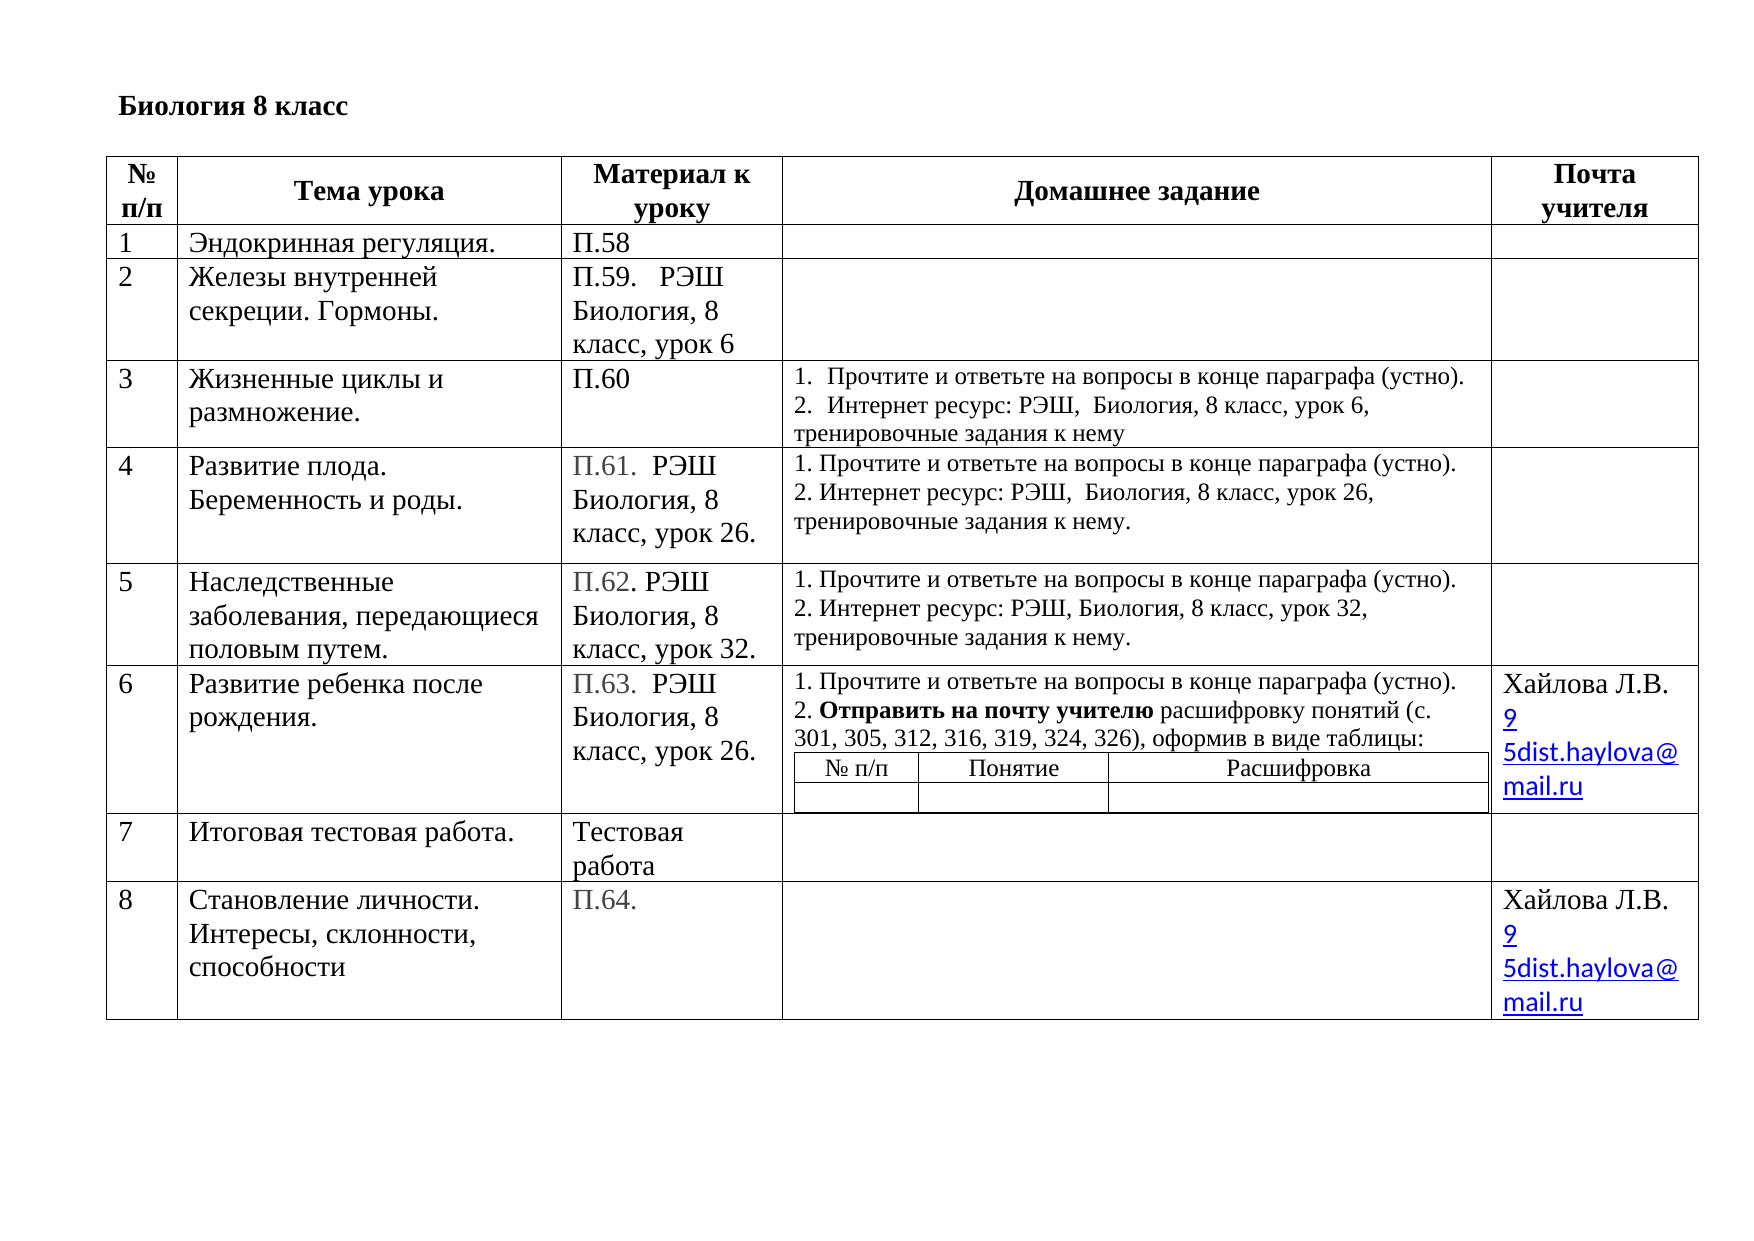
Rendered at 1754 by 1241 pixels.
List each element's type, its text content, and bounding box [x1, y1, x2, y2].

table_cell 4 [107, 448, 177, 563]
table_cell П.63. РЭШ Биология, 8 класс, урок 26. [562, 666, 782, 813]
table_cell 1. Прочтите и ответьте на вопросы в конце параграфа (устно). 2. Интернет ресурс: РЭШ, Биология, 8 класс, урок 32, тренировочные задания к нему. [783, 564, 1491, 665]
table_cell [1492, 225, 1698, 258]
table_cell Эндокринная регуляция. [178, 225, 561, 258]
table_cell Тестовая работа [562, 814, 782, 881]
table_cell 6 [107, 666, 177, 813]
table_cell 8 [107, 882, 177, 1019]
table_header Почта учителя [1492, 157, 1698, 224]
table_cell 1. Прочтите и ответьте на вопросы в конце параграфа (устно). 2. Отправить на почту учителю расшифровку понятий (с. 301, 305, 312, 316, 319, 324, 326), оформив в виде таблицы: [783, 666, 1491, 813]
table_cell [783, 259, 1491, 360]
table_cell 1. Прочтите и ответьте на вопросы в конце параграфа (устно). 2. Интернет ресурс: РЭШ, Биология, 8 класс, урок 26, тренировочные задания к нему. [783, 448, 1491, 563]
table_cell Наследственные заболевания, передающиеся половым путем. [178, 564, 561, 665]
table_cell [783, 882, 1491, 1019]
table_cell [1492, 564, 1698, 665]
table_header Домашнее задание [783, 157, 1491, 224]
table_cell [783, 225, 1491, 258]
table_cell П.60 [562, 361, 782, 447]
table_cell 5 [107, 564, 177, 665]
table_header № п/п [107, 157, 177, 224]
table_cell П.61. РЭШ Биология, 8 класс, урок 26. [562, 448, 782, 563]
table_header Тема урока [178, 157, 561, 224]
table_cell Жизненные циклы и размножение. [178, 361, 561, 447]
table_cell Развитие ребенка после рождения. [178, 666, 561, 813]
table_cell Развитие плода. Беременность и роды. [178, 448, 561, 563]
table_cell Итоговая тестовая работа. [178, 814, 561, 881]
table_cell Прочтите и ответьте на вопросы в конце параграфа (устно). Интернет ресурс: РЭШ, Биология, 8 класс, урок 6, тренировочные задания к нему [783, 361, 1491, 447]
table_cell П.58 [562, 225, 782, 258]
text Биология 8 класс [118, 88, 1636, 122]
table_cell Железы внутренней секреции. Гормоны. [178, 259, 561, 360]
table_cell 3 [107, 361, 177, 447]
table_cell [783, 814, 1491, 881]
table_cell 1 [107, 225, 177, 258]
table_cell П.62. РЭШ Биология, 8 класс, урок 32. [562, 564, 782, 665]
table_cell [1492, 361, 1698, 447]
table_cell П.59. РЭШ Биология, 8 класс, урок 6 [562, 259, 782, 360]
table_cell Становление личности. Интересы, склонности, способности [178, 882, 561, 1019]
table_cell [1492, 814, 1698, 881]
table_cell [1492, 448, 1698, 563]
table_cell Хайлова Л.В. 95dist.haylova@mail.ru [1492, 666, 1698, 813]
table_cell П.64. [562, 882, 782, 1019]
table_cell [1492, 259, 1698, 360]
table_header Материал к уроку [562, 157, 782, 224]
table_cell 2 [107, 259, 177, 360]
table_cell 7 [107, 814, 177, 881]
table_cell Хайлова Л.В. 95dist.haylova@mail.ru [1492, 882, 1698, 1019]
